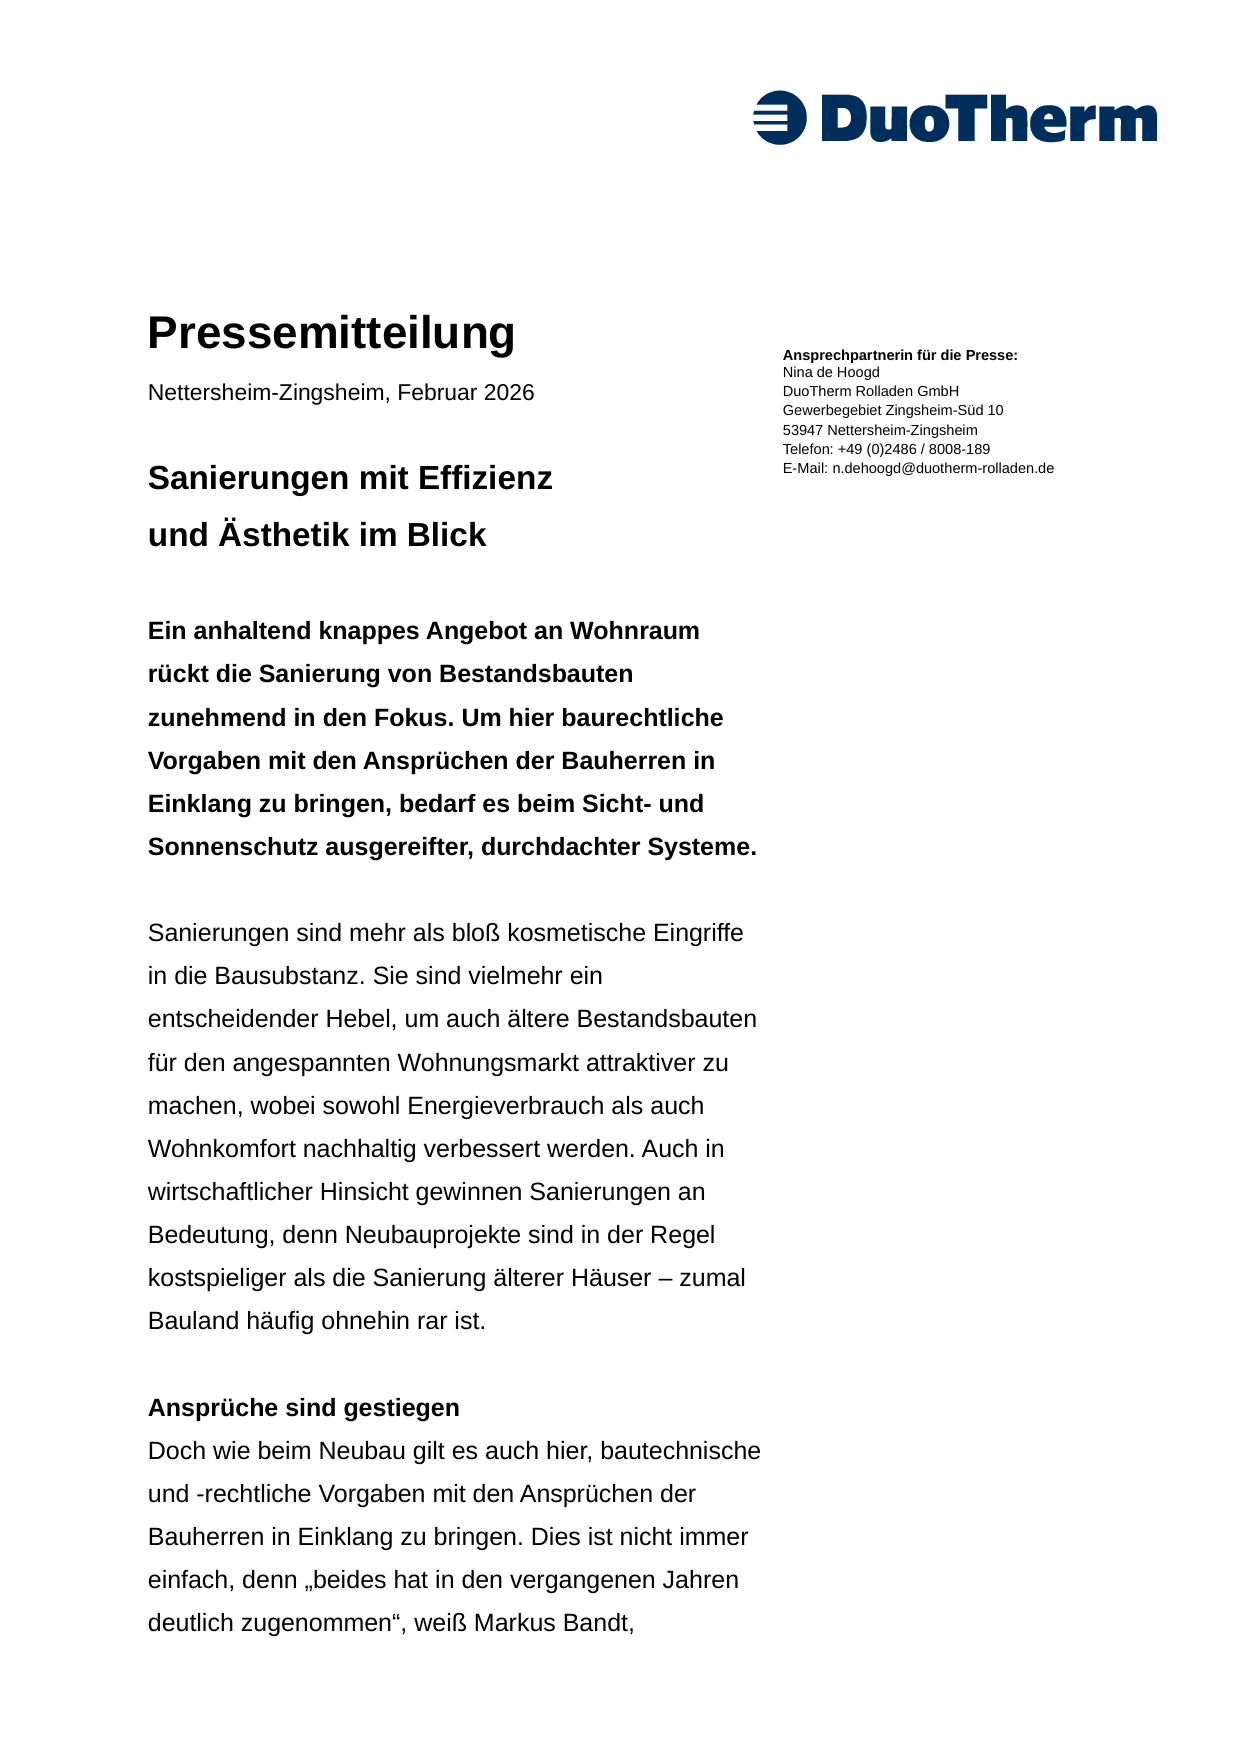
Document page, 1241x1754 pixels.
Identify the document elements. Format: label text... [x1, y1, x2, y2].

text Ein anhaltend knappes Angebot an Wohnraum rückt die Sanierung von Bestandsbauten zunehmend in den Fokus. Um hier baurechtliche Vorgaben mit den Ansprüchen der Bauherren in Einklang zu bringen, bedarf es beim Sicht- und Sonnenschutz ausgereifter, durchdachter Systeme. [148, 616, 768, 861]
text Nettersheim-Zingsheim, Februar 2026 [148, 379, 767, 405]
text Sanierungen mit Effizienz und Ästhetik im Blick [148, 458, 768, 554]
picture [737, 75, 1173, 161]
text Pressemitteilung [148, 306, 768, 359]
text Sanierungen sind mehr als bloß kosmetische Eingriffe in die Bausubstanz. Sie sind vielmehr ein entscheidender Hebel, um auch ältere Bestandsbauten für den angespannten Wohnungsmarkt attraktiver zu machen, wobei sowohl Energieverbrauch als auch Wohnkomfort nachhaltig verbessert werden. Auch in wirtschaftlicher Hinsicht gewinnen Sanierungen an Bedeutung, denn Neubauprojekte sind in der Regel kostspieliger als die Sanierung älterer Häuser – zumal Bauland häufig ohnehin rar ist. [148, 918, 768, 1335]
text Ansprüche sind gestiegen [148, 1392, 768, 1421]
